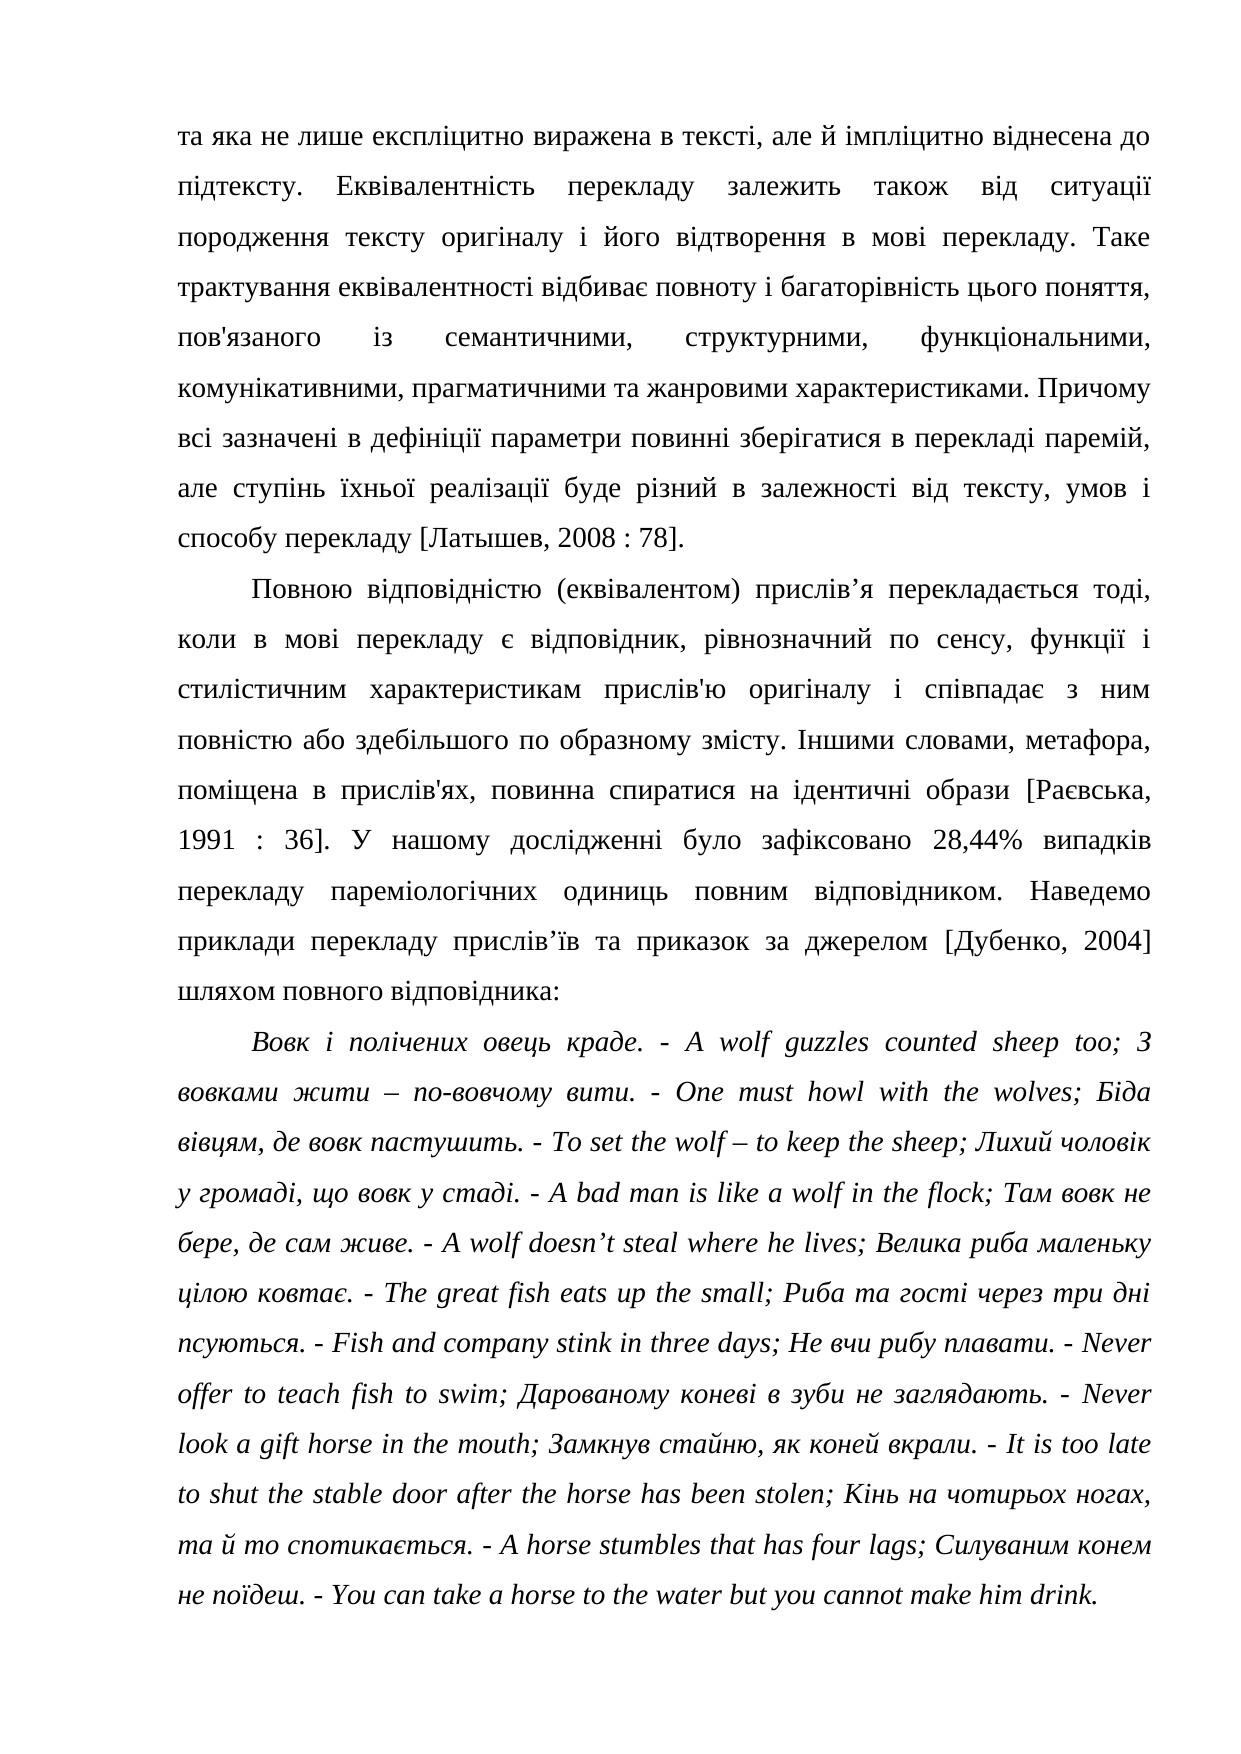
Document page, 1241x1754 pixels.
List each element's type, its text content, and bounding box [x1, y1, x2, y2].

text Вовк і полічених овець краде. - A wolf guzzles counted sheep too; З вовками жити – по-вовчому вити. - One must howl with the wolves; Біда вівцям, де вовк пастушить. - To set the wolf – to keep the sheep; Лихий чоловік у громаді, що вовк у стаді. - A bad man is like a wolf in the flock; Там вовк не бере, де сам живе. - A wolf doesn’t steal where he lives; Велика риба маленьку цілою ковтає. - The great fish eats up the small; Риба та гості через три дні псуються. - Fish and company stink in three days; Не вчи рибу плавати. - Never offer to teach fish to swim; Дарованому коневі в зуби не заглядають. - Never look a gift horse in the mouth; Замкнув стайню, як коней вкрали. - It is too late to shut the stable door after the horse has been stolen; Кінь на чотирьох ногах, та й то спотикається. - A horse stumbles that has four lags; Силуваним конем не поїдеш. - You can take a horse to the water but you cannot make him drink. [177, 1024, 1152, 1611]
text Повною відповідністю (еквівалентом) прислів’я перекладається тоді, коли в мові перекладу є відповідник, рівнозначний по сенсу, функції і стилістичним характеристикам прислів'ю оригіналу і співпадає з ним повністю або здебільшого по образному змісту. Іншими словами, метафора, поміщена в прислів'ях, повинна спиратися на ідентичні образи [Раєвська, 1991 : 36]. У нашому дослідженні було зафіксовано 28,44% випадків перекладу пареміологічних одиниць повним відповідником. Наведемо приклади перекладу прислів’їв та приказок за джерелом [Дубенко, 2004] шляхом повного відповідника: [177, 571, 1152, 1007]
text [177, 118, 1152, 554]
